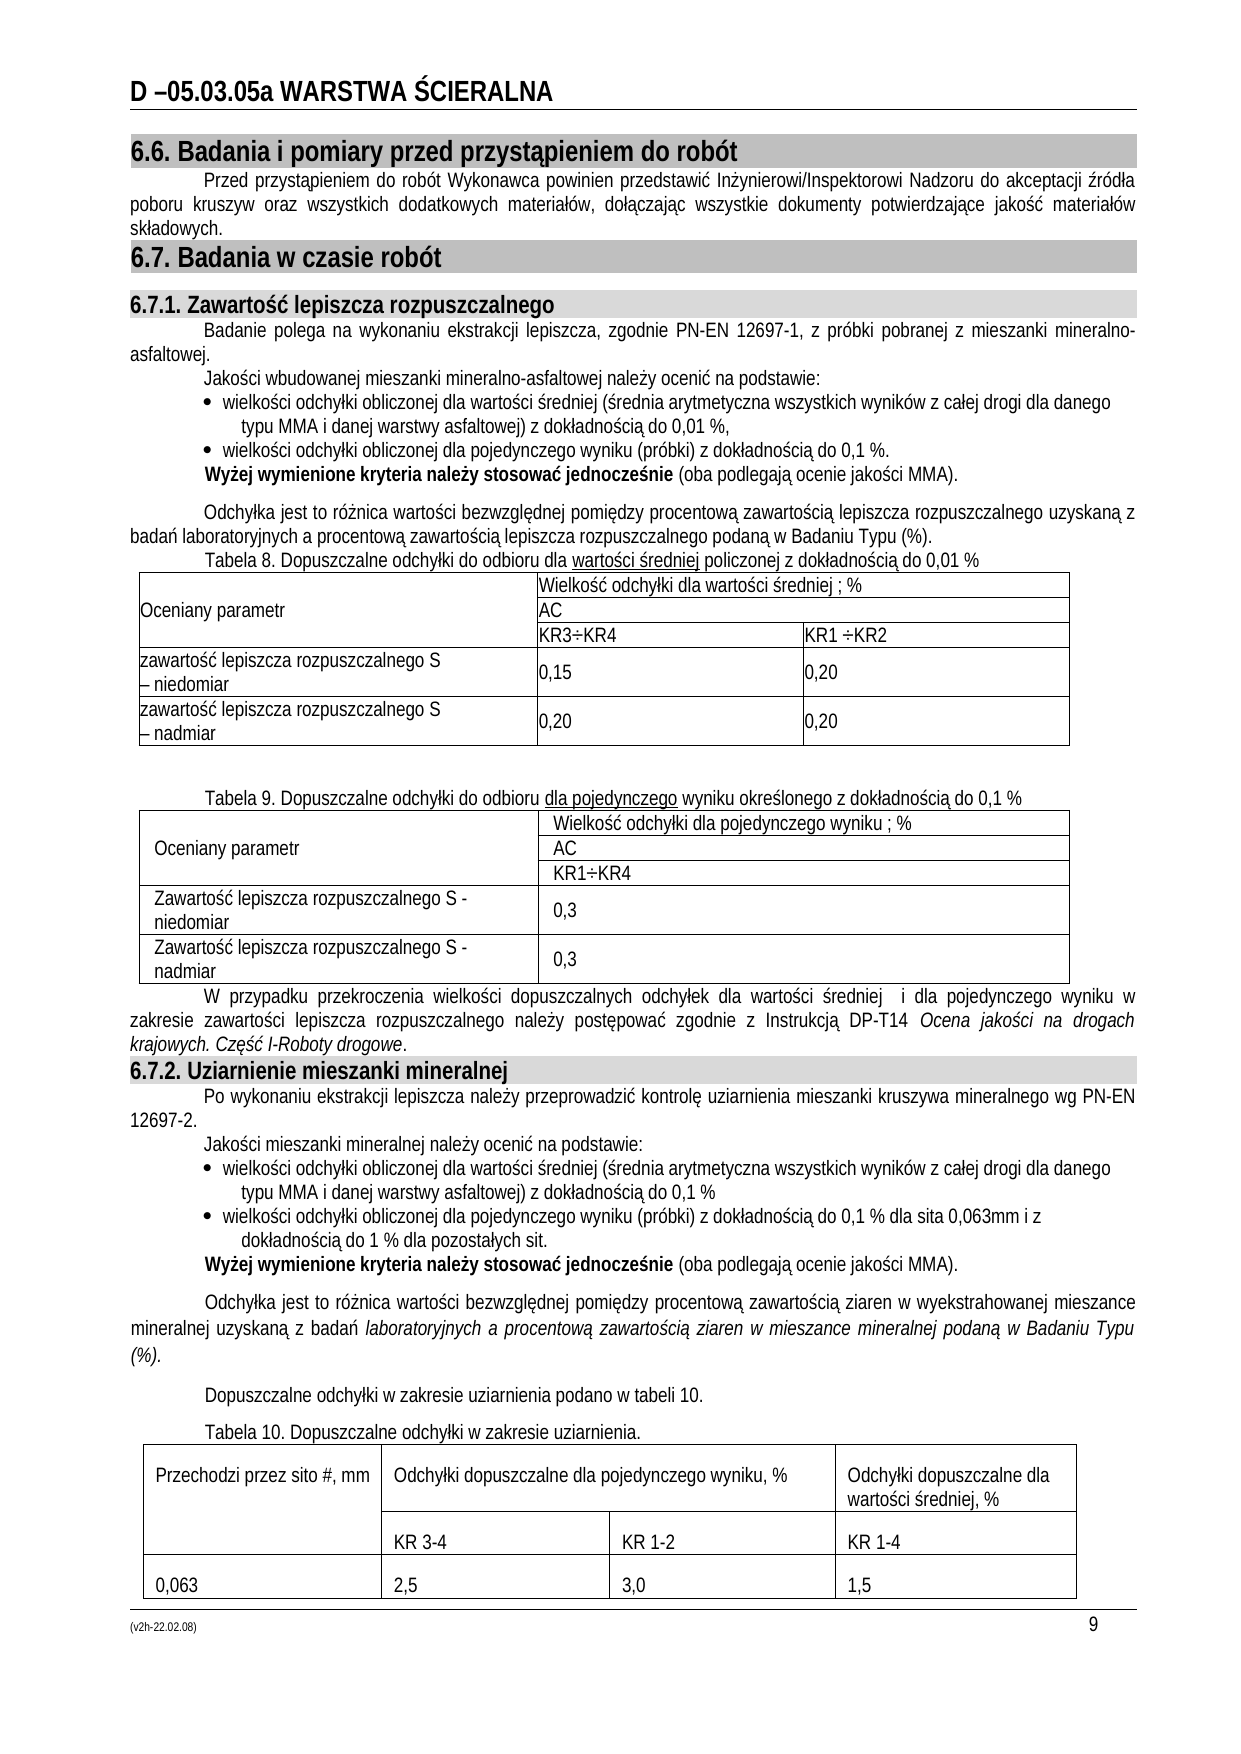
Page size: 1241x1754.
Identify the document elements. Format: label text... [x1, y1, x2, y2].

table_cell 0,3 [539, 886, 1069, 934]
table_cell KR3÷KR4 [538, 623, 803, 647]
table_cell KR1 ÷KR2 [804, 623, 1069, 647]
table_header Odchyłki dopuszczalne dla wartości średniej, % [836, 1445, 1076, 1511]
subtitle 6.7.2. Uziarnienie mieszanki mineralnej [130, 1056, 1137, 1084]
text Jakości mieszanki mineralnej należy ocenić na podstawie: [130, 1132, 1137, 1156]
table_header Oceniany parametr [140, 811, 538, 885]
table_header Przechodzi przez sito #, mm [144, 1445, 381, 1554]
table_cell zawartość lepiszcza rozpuszczalnego S – niedomiar [140, 648, 537, 696]
table_header Wielkość odchyłki dla wartości średniej ; % [538, 573, 1069, 597]
table_cell Zawartość lepiszcza rozpuszczalnego S - nadmiar [140, 935, 538, 983]
table_header Oceniany parametr [140, 573, 537, 647]
subtitle wielkości odchyłki obliczonej dla wartości średniej (średnia arytmetyczna wszystkich wyników z całej drogi dla danego typu MMA i danej warstwy asfaltowej) z dokładnością do 0,1 % [204, 1156, 1137, 1204]
text Tabela 9. Dopuszczalne odchyłki do odbioru dla pojedynczego wyniku określonego z dokładnością do 0,1 % [131, 786, 1137, 810]
text Tabela 8. Dopuszczalne odchyłki do odbioru dla wartości średniej policzonej z dokładnością do 0,01 % [131, 548, 1137, 572]
table_cell 0,20 [804, 697, 1069, 745]
table_cell 0,3 [539, 935, 1069, 983]
table_header Wielkość odchyłki dla pojedynczego wyniku ; % [539, 811, 1069, 835]
text Odchyłka jest to różnica wartości bezwzględnej pomiędzy procentową zawartością lepiszcza rozpuszczalnego uzyskaną z badań laboratoryjnych a procentową zawartością lepiszcza rozpuszczalnego podaną w Badaniu Typu (%). [130, 500, 1137, 548]
text Wyżej wymienione kryteria należy stosować jednocześnie (oba podlegają ocenie jakości MMA). [131, 1252, 1137, 1276]
table_cell 0,20 [804, 648, 1069, 696]
table_cell Zawartość lepiszcza rozpuszczalnego S - niedomiar [140, 886, 538, 934]
table_cell KR 1-4 [836, 1512, 1076, 1554]
subtitle 6.7.1. Zawartość lepiszcza rozpuszczalnego [130, 290, 1137, 318]
text Przed przystąpieniem do robót Wykonawca powinien przedstawić Inżynierowi/Inspektorowi Nadzoru do akceptacji źródła poboru kruszyw oraz wszystkich dodatkowych materiałów, dołączając wszystkie dokumenty potwierdzające jakość materiałów składowych. [130, 168, 1137, 240]
table_cell 2,5 [382, 1555, 609, 1597]
table_cell KR1÷KR4 [539, 861, 1069, 885]
table_cell 3,0 [610, 1555, 835, 1597]
table_cell KR 1-2 [610, 1512, 835, 1554]
table_cell AC [539, 836, 1069, 860]
table_cell AC [538, 598, 1069, 622]
subtitle 6.7. Badania w czasie robót [131, 240, 1137, 273]
subtitle 6.6. Badania i pomiary przed przystąpieniem do robót [131, 134, 1137, 168]
text Po wykonaniu ekstrakcji lepiszcza należy przeprowadzić kontrolę uziarnienia mieszanki kruszywa mineralnego wg PN-EN 12697-2. [130, 1084, 1137, 1132]
text Odchyłka jest to różnica wartości bezwzględnej pomiędzy procentową zawartością ziaren w wyekstrahowanej mieszance mineralnej uzyskaną z badań laboratoryjnych a procentową zawartością ziaren w mieszance mineralnej podaną w Badaniu Typu (%). [131, 1290, 1137, 1367]
table_cell 0,15 [538, 648, 803, 696]
text W przypadku przekroczenia wielkości dopuszczalnych odchyłek dla wartości średniej i dla pojedynczego wyniku w zakresie zawartości lepiszcza rozpuszczalnego należy postępować zgodnie z Instrukcją DP-T14 Ocena jakości na drogach krajowych. Część I-Roboty drogowe. [130, 984, 1137, 1056]
table_cell 1,5 [836, 1555, 1076, 1597]
text Badanie polega na wykonaniu ekstrakcji lepiszcza, zgodnie PN-EN 12697-1, z próbki pobranej z mieszanki mineralno-asfaltowej. [130, 318, 1137, 366]
text Tabela 10. Dopuszczalne odchyłki w zakresie uziarnienia. [131, 1420, 1137, 1444]
subtitle wielkości odchyłki obliczonej dla pojedynczego wyniku (próbki) z dokładnością do 0,1 % dla sita 0,063mm i z dokładnością do 1 % dla pozostałych sit. [204, 1204, 1137, 1252]
subtitle wielkości odchyłki obliczonej dla pojedynczego wyniku (próbki) z dokładnością do 0,1 %. [204, 438, 1137, 462]
text Jakości wbudowanej mieszanki mineralno-asfaltowej należy ocenić na podstawie: [130, 366, 1137, 390]
table_cell KR 3-4 [382, 1512, 609, 1554]
subtitle wielkości odchyłki obliczonej dla wartości średniej (średnia arytmetyczna wszystkich wyników z całej drogi dla danego typu MMA i danej warstwy asfaltowej) z dokładnością do 0,01 %, [204, 390, 1137, 438]
table_cell 0,063 [144, 1555, 381, 1597]
table_cell zawartość lepiszcza rozpuszczalnego S – nadmiar [140, 697, 537, 745]
text Dopuszczalne odchyłki w zakresie uziarnienia podano w tabeli 10. [131, 1383, 1137, 1407]
text Wyżej wymienione kryteria należy stosować jednocześnie (oba podlegają ocenie jakości MMA). [131, 462, 1137, 486]
table_header Odchyłki dopuszczalne dla pojedynczego wyniku, % [382, 1445, 835, 1511]
table_cell 0,20 [538, 697, 803, 745]
